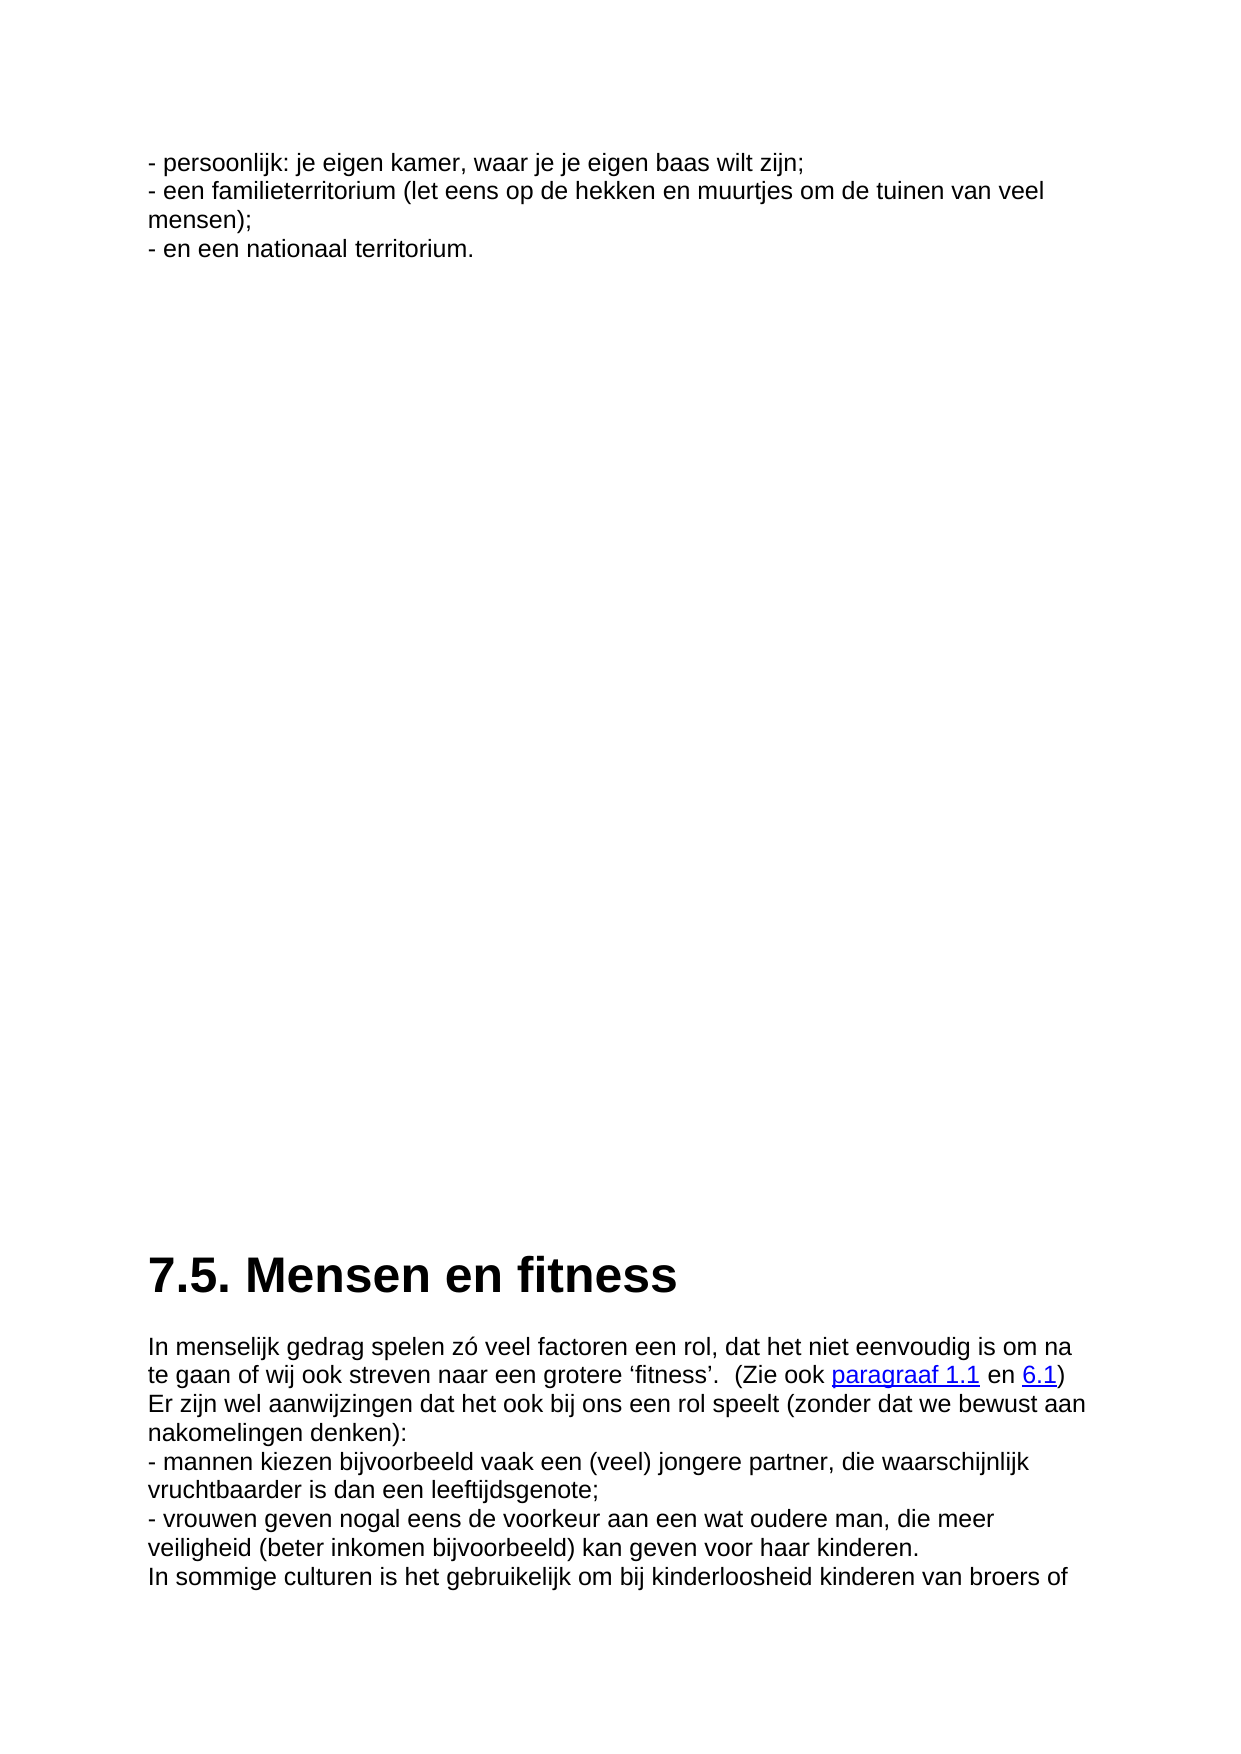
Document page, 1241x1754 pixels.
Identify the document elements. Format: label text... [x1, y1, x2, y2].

subtitle 7.5. Mensen en fitness [148, 1245, 1093, 1303]
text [148, 148, 1093, 263]
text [148, 1332, 1093, 1591]
